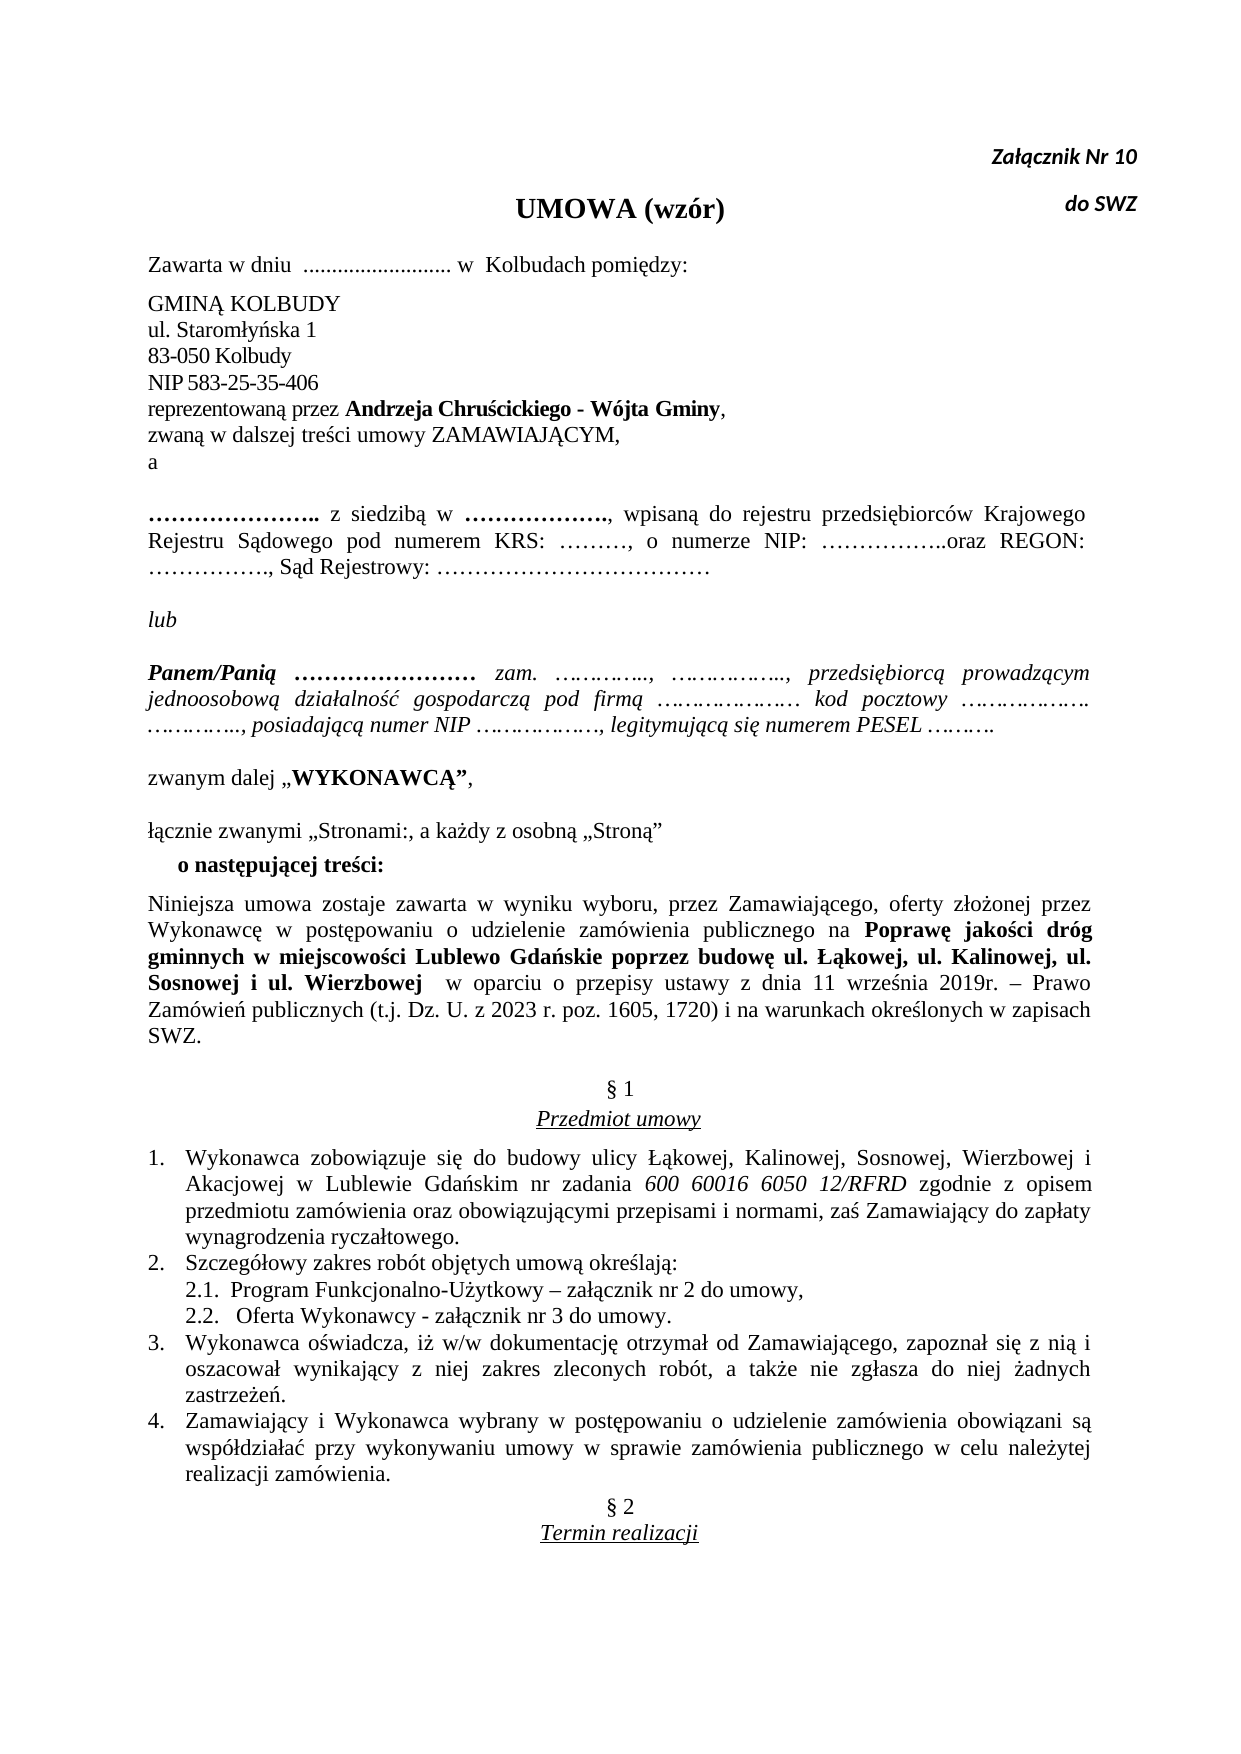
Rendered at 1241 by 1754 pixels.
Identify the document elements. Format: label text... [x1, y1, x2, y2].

list Wykonawca zobowiązuje się do budowy ulicy Łąkowej, Kalinowej, Sosnowej, Wierzbowej i Akacjowej w Lublewie Gdańskim nr zadania 600 60016 6050 12/RFRD zgodnie z opisem przedmiotu zamówienia oraz obowiązującymi przepisami i normami, zaś Zamawiający do zapłaty wynagrodzenia ryczałtowego. [148, 1144, 1093, 1249]
list Wykonawca oświadcza, iż w/w dokumentację otrzymał od Zamawiającego, zapoznał się z nią i oszacował wynikający z niej zakres zleconych robót, a także nie zgłasza do niej żadnych zastrzeżeń. [148, 1328, 1093, 1408]
text ul. Staromłyńska 1 [148, 316, 1093, 342]
text Panem/Panią …………………… zam. ………….., …………….., przedsiębiorcą prowadzącym jednoosobową działalność gospodarczą pod firmą ………………… kod pocztowy ………………. ………….., posiadającą numer NIP ………………, legitymującą się numerem PESEL ………. [148, 658, 1093, 738]
text Niniejsza umowa zostaje zawarta w wyniku wyboru, przez Zamawiającego, oferty złożonej przez Wykonawcę w postępowaniu o udzielenie zamówienia publicznego na Poprawę jakości dróg gminnych w miejscowości Lublewo Gdańskie poprzez budowę ul. Łąkowej, ul. Kalinowej, ul. Sosnowej i ul. Wierzbowej w oparciu o przepisy ustawy z dnia 11 września 2019r. – Prawo Zamówień publicznych (t.j. Dz. U. z 2023 r. poz. 1605, 1720) i na warunkach określonych w zapisach SWZ. [148, 890, 1093, 1048]
text UMOWA (wzór) [148, 191, 884, 224]
text a [148, 448, 1093, 474]
text NIP 583-25-35-406 [148, 369, 1093, 395]
text zwaną w dalszej treści umowy ZAMAWIAJĄCYM, [148, 421, 1093, 448]
text Zawarta w dniu .......................... w Kolbudach pomiędzy: [148, 251, 1093, 277]
text Termin realizacji [148, 1519, 1093, 1546]
text ………………….. z siedzibą w ………………., wpisaną do rejestru przedsiębiorców Krajowego Rejestru Sądowego pod numerem KRS: ………, o numerze NIP: ……………..oraz REGON: ……………., Sąd Rejestrowy: ……………………………… [148, 500, 1086, 579]
text 83-050 Kolbudy [148, 342, 1093, 369]
text § 2 [148, 1493, 1093, 1519]
text § 1 [148, 1075, 1093, 1101]
text łącznie zwanymi „Stronami:, a każdy z osobną „Stroną” [148, 817, 1093, 843]
list Oferta Wykonawcy - załącznik nr 3 do umowy. [185, 1302, 1093, 1328]
list Szczegółowy zakres robót objętych umową określają: [148, 1249, 1093, 1276]
list Program Funkcjonalno-Użytkowy – załącznik nr 2 do umowy, [185, 1276, 1093, 1302]
text zwanym dalej „WYKONAWCĄ”, [148, 764, 1093, 790]
text o następującej treści: [177, 851, 1093, 878]
text GMINĄ KOLBUDY [148, 289, 1093, 316]
text reprezentowaną przez Andrzeja Chruścickiego - Wójta Gminy, [148, 395, 1093, 421]
text Przedmiot umowy [146, 1105, 1093, 1132]
text lub [148, 606, 576, 632]
list Zamawiający i Wykonawca wybrany w postępowaniu o udzielenie zamówienia obowiązani są współdziałać przy wykonywaniu umowy w sprawie zamówienia publicznego w celu należytej realizacji zamówienia. [148, 1408, 1093, 1487]
